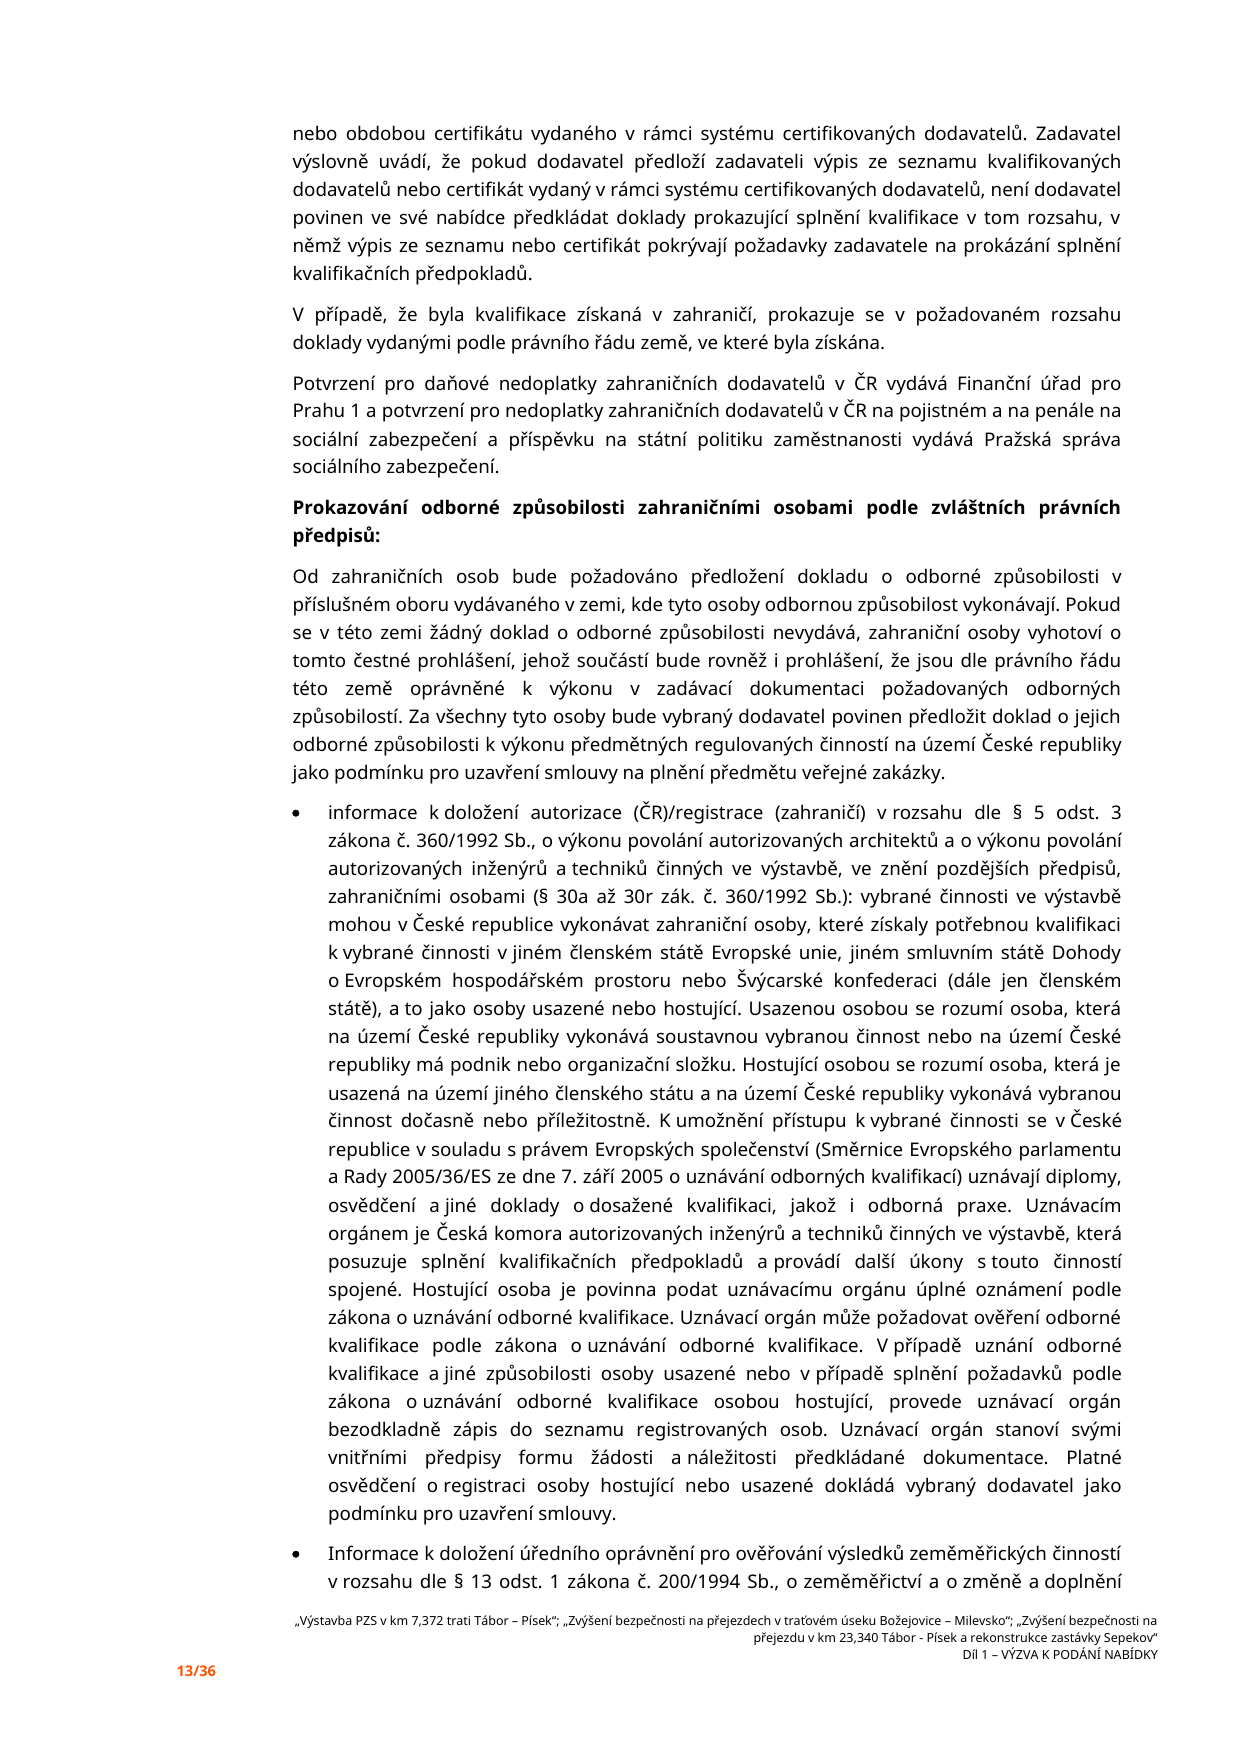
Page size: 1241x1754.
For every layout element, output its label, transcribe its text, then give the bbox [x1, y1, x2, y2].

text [292, 121, 1122, 286]
text Potvrzení pro daňové nedoplatky zahraničních dodavatelů v ČR vydává Finanční úřad pro Prahu 1 a potvrzení pro nedoplatky zahraničních dodavatelů v ČR na pojistném a na penále na sociální zabezpečení a příspěvku na státní politiku zaměstnanosti vydává Pražská správa sociálního zabezpečení. [292, 370, 1122, 479]
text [292, 1541, 1122, 1594]
text Od zahraničních osob bude požadováno předložení dokladu o odborné způsobilosti v příslušném oboru vydávaného v zemi, kde tyto osoby odbornou způsobilost vykonávají. Pokud se v této zemi žádný doklad o odborné způsobilosti nevydává, zahraniční osoby vyhotoví o tomto čestné prohlášení, jehož součástí bude rovněž i prohlášení, že jsou dle právního řádu této země oprávněné k výkonu v zadávací dokumentaci požadovaných odborných způsobilostí. Za všechny tyto osoby bude vybraný dodavatel povinen předložit doklad o jejich odborné způsobilosti k výkonu předmětných regulovaných činností na území České republiky jako podmínku pro uzavření smlouvy na plnění předmětu veřejné zakázky. [292, 563, 1122, 784]
text informace k doložení autorizace (ČR)/registrace (zahraničí) v rozsahu dle § 5 odst. 3 zákona č. 360/1992 Sb., o výkonu povolání autorizovaných architektů a o výkonu povolání autorizovaných inženýrů a techniků činných ve výstavbě, ve znění pozdějších předpisů, zahraničními osobami (§ 30a až 30r zák. č. 360/1992 Sb.): vybrané činnosti ve výstavbě mohou v České republice vykonávat zahraniční osoby, které získaly potřebnou kvalifikaci k vybrané činnosti v jiném členském státě Evropské unie, jiném smluvním státě Dohody o Evropském hospodářském prostoru nebo Švýcarské konfederaci (dále jen členském státě), a to jako osoby usazené nebo hostující. Usazenou osobou se rozumí osoba, která na území České republiky vykonává soustavnou vybranou činnost nebo na území České republiky má podnik nebo organizační složku. Hostující osobou se rozumí osoba, která je usazená na území jiného členského státu a na území České republiky vykonává vybranou činnost dočasně nebo příležitostně. K umožnění přístupu k vybrané činnosti se v České republice v souladu s právem Evropských společenství (Směrnice Evropského parlamentu a Rady 2005/36/ES ze dne 7. září 2005 o uznávání odborných kvalifikací) uznávají diplomy, osvědčení a jiné doklady o dosažené kvalifikaci, jakož i odborná praxe. Uznávacím orgánem je Česká komora autorizovaných inženýrů a techniků činných ve výstavbě, která posuzuje splnění kvalifikačních předpokladů a provádí další úkony s touto činností spojené. Hostující osoba je povinna podat uznávacímu orgánu úplné oznámení podle zákona o uznávání odborné kvalifikace. Uznávací orgán může požadovat ověření odborné kvalifikace podle zákona o uznávání odborné kvalifikace. V případě uznání odborné kvalifikace a jiné způsobilosti osoby usazené nebo v případě splnění požadavků podle zákona o uznávání odborné kvalifikace osobou hostující, provede uznávací orgán bezodkladně zápis do seznamu registrovaných osob. Uznávací orgán stanoví svými vnitřními předpisy formu žádosti a náležitosti předkládané dokumentace. Platné osvědčení o registraci osoby hostující nebo usazené dokládá vybraný dodavatel jako podmínku pro uzavření smlouvy. [292, 799, 1122, 1526]
text Prokazování odborné způsobilosti zahraničními osobami podle zvláštních právních předpisů: [292, 494, 1122, 548]
text V případě, že byla kvalifikace získaná v zahraničí, prokazuje se v požadovaném rozsahu doklady vydanými podle právního řádu země, ve které byla získána. [292, 301, 1122, 355]
